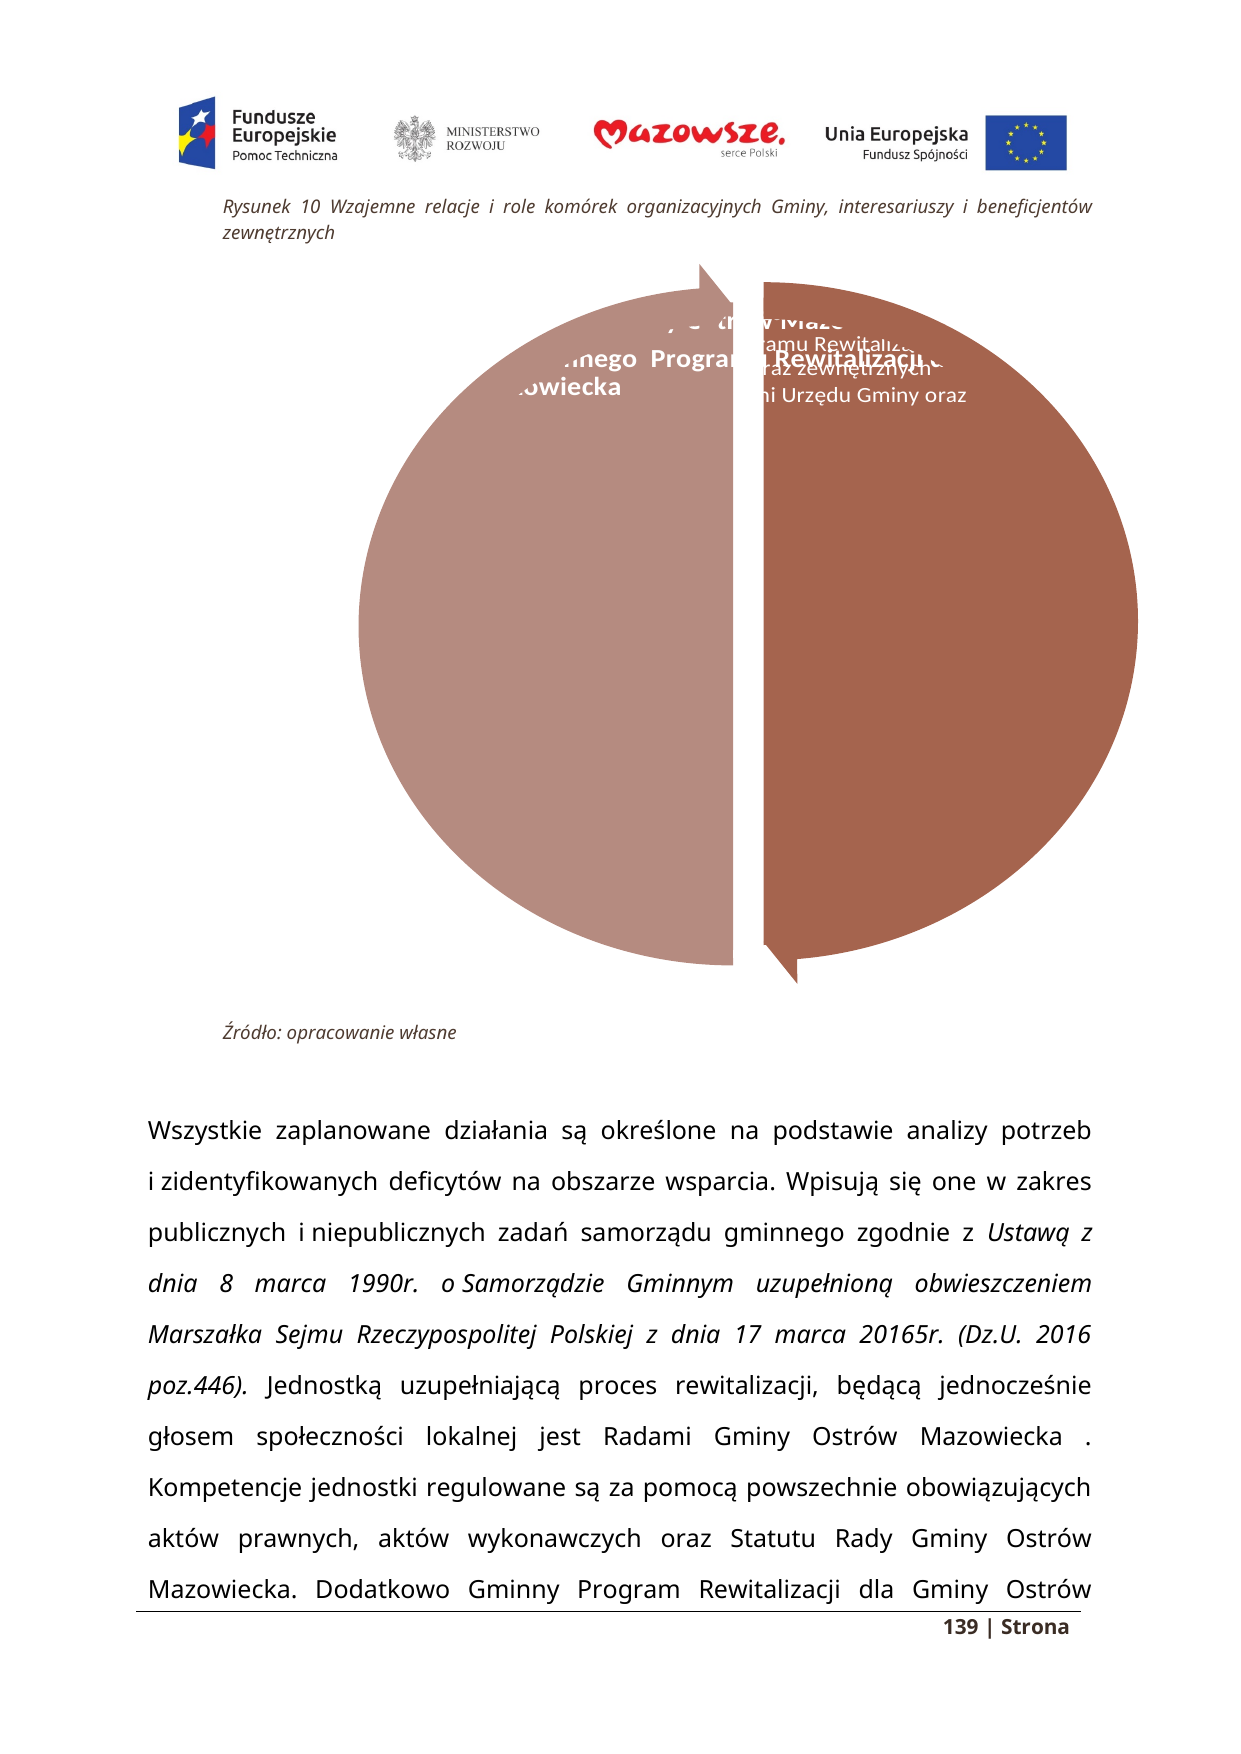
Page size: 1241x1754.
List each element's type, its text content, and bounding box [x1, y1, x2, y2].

picture [147, 73, 1093, 194]
text Źródło: opracowanie własne [223, 1019, 1093, 1044]
